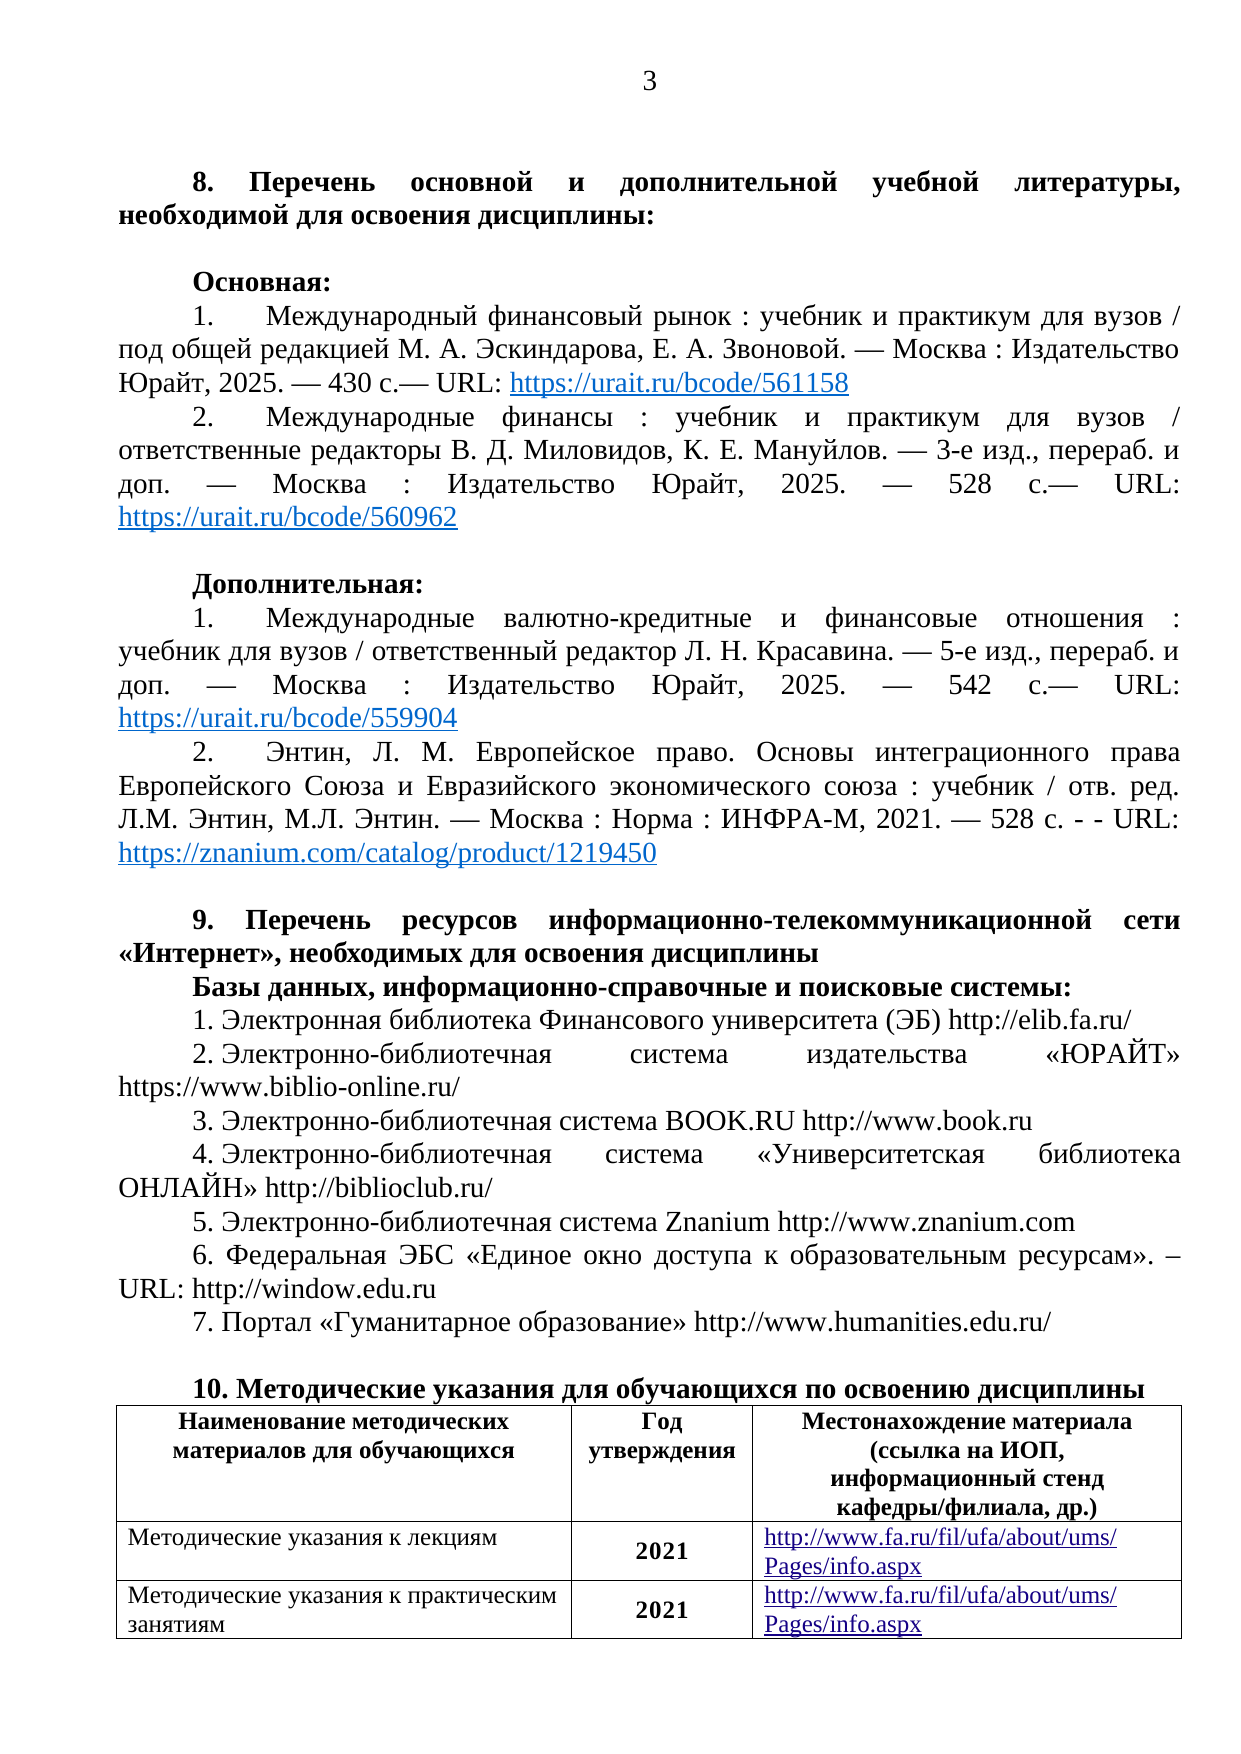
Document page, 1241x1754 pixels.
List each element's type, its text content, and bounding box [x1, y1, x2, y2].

table_cell Методические указания к лекциям [117, 1522, 571, 1579]
table_header Год утверждения [572, 1406, 752, 1521]
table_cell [922, 1581, 1181, 1638]
text 9. Перечень ресурсов информационно-телекоммуникационной сети «Интернет», необходимых для освоения дисциплины [118, 902, 1181, 969]
table_header Местонахождение материала (ссылка на ИОП, информационный стенд кафедры/филиала, др.) [753, 1406, 1181, 1521]
text 10. Методические указания для обучающихся по освоению дисциплины [118, 1371, 1181, 1405]
list Международный финансовый рынок : учебник и практикум для вузов / под общей редакцией М. А. Эскиндарова, Е. А. Звоновой. — Москва : Издательство Юрайт, 2025. — 430 с.— URL: https://urait.ru/bcode/561158 [118, 298, 1181, 399]
text Основная: [118, 264, 1181, 298]
text 7. Портал «Гуманитарное образование» http://www.humanities.edu.ru/ [118, 1304, 1181, 1338]
text 4. Электронно-библиотечная система «Университетская библиотека ОНЛАЙН» http://biblioclub.ru/ [118, 1137, 1181, 1204]
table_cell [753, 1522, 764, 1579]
text 3. Электронно-библиотечная система BOOK.RU http://www.book.ru [118, 1103, 1181, 1137]
text 5. Электронно-библиотечная система Znanium http://www.znanium.com [118, 1204, 1181, 1237]
list Международные финансы : учебник и практикум для вузов / ответственные редакторы В. Д. Миловидов, К. Е. Мануйлов. — 3-е изд., перераб. и доп. — Москва : Издательство Юрайт, 2025. — 528 с.— URL: https://urait.ru/bcode/560962 [118, 399, 1181, 533]
list Международные валютно-кредитные и финансовые отношения : учебник для вузов / ответственный редактор Л. Н. Красавина. — 5-е изд., перераб. и доп. — Москва : Издательство Юрайт, 2025. — 542 с.— URL: https://urait.ru/bcode/559904 [118, 600, 1181, 734]
table_cell 2021 [572, 1522, 752, 1579]
list Дополнительная: [118, 566, 1181, 600]
text 1. Электронная библиотека Финансового университета (ЭБ) http://elib.fa.ru/ [118, 1002, 1181, 1036]
text 8. Перечень основной и дополнительной учебной литературы, необходимой для освоения дисциплины: [118, 164, 1181, 231]
text 2. Электронно-библиотечная система издательства «ЮРАЙТ» https://www.biblio-online.ru/ [118, 1036, 1181, 1103]
table_cell Методические указания к практическим занятиям [117, 1581, 571, 1638]
text Базы данных, информационно-справочные и поисковые системы: [118, 969, 1181, 1002]
list Энтин, Л. М. Европейское право. Основы интеграционного права Европейского Союза и Евразийского экономического союза : учебник / отв. ред. Л.М. Энтин, М.Л. Энтин. — Москва : Норма : ИНФРА-М, 2021. — 528 с. - - URL: https://znanium.com/catalog/product/1219450 [118, 734, 1181, 868]
table_header Наименование методических материалов для обучающихся [117, 1406, 571, 1521]
text 6. Федеральная ЭБС «Единое окно доступа к образовательным ресурсам». – URL: http://window.edu.ru [118, 1237, 1181, 1304]
table_cell 2021 [572, 1581, 752, 1638]
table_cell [922, 1522, 1181, 1579]
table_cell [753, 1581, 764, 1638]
